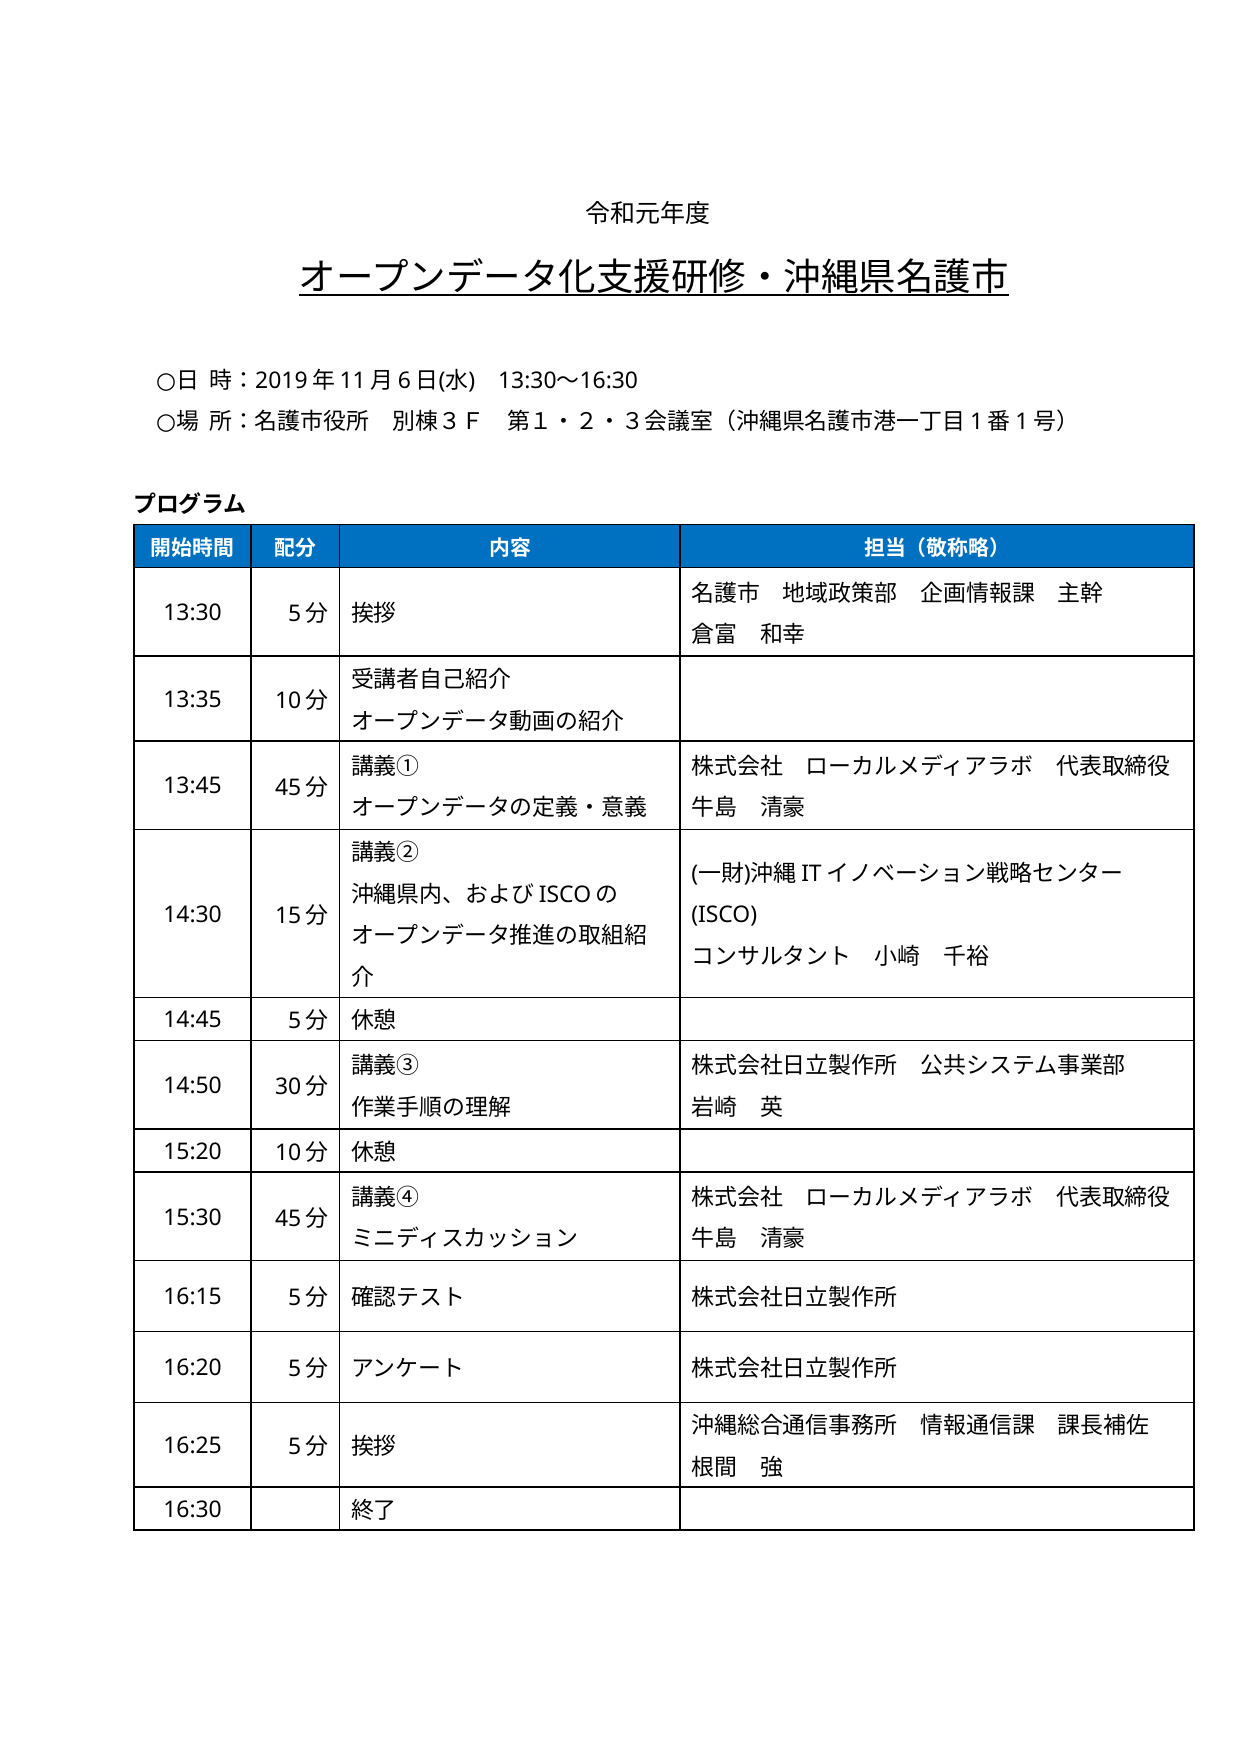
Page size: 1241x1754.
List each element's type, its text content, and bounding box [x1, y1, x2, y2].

table_cell アンケート [340, 1332, 679, 1401]
table_cell 5分 [252, 998, 339, 1039]
table_cell 講義① オープンデータの定義・意義 [340, 742, 679, 828]
table_header 配分 [252, 525, 339, 567]
table_cell [681, 1488, 1193, 1529]
table_cell 株式会社日立製作所 [681, 1332, 1193, 1401]
table_cell 株式会社 ローカルメディアラボ 代表取締役 牛島 清豪 [681, 1173, 1193, 1260]
table_header 内容 [340, 525, 679, 567]
table_cell 45分 [252, 742, 339, 828]
table_cell 14:50 [135, 1041, 250, 1128]
text ○場 所：名護市役所 別棟３Ｆ 第１・２・３会議室（沖縄県名護市港一丁目1番1号） [133, 399, 1137, 441]
table_cell 講義③ 作業手順の理解 [340, 1041, 679, 1128]
table_cell 名護市 地域政策部 企画情報課 主幹 倉富 和幸 [681, 568, 1193, 655]
table_header 担当（敬称略） [681, 525, 1193, 567]
table_cell 13:35 [135, 657, 250, 740]
table_cell 5分 [252, 1332, 339, 1401]
table_cell 株式会社日立製作所 公共システム事業部 岩崎 英 [681, 1041, 1193, 1128]
table_cell 15:30 [135, 1173, 250, 1260]
table_cell 講義④ ミニディスカッション [340, 1173, 679, 1260]
table_cell 5分 [252, 1261, 339, 1331]
table_cell [681, 998, 1193, 1039]
table_cell 14:30 [135, 830, 250, 996]
table_cell 終了 [340, 1488, 679, 1529]
table_cell 13:30 [135, 568, 250, 655]
table_cell 講義② 沖縄県内、およびISCOの オープンデータ推進の取組紹介 [340, 830, 679, 996]
table_cell [681, 657, 1193, 740]
table_cell 株式会社日立製作所 [681, 1261, 1193, 1331]
table_cell 挨拶 [340, 1403, 679, 1486]
table_cell 45分 [252, 1173, 339, 1260]
table_cell 10分 [252, 657, 339, 740]
text プログラム [133, 482, 1137, 524]
text 令和元年度 [133, 191, 1137, 233]
table_cell 14:45 [135, 998, 250, 1039]
table_cell 16:30 [135, 1488, 250, 1529]
table_cell 休憩 [340, 998, 679, 1039]
table_cell 10分 [252, 1130, 339, 1171]
table_cell 13:45 [135, 742, 250, 828]
text オープンデータ化支援研修・沖縄県名護市 [133, 233, 1137, 316]
table_cell 16:20 [135, 1332, 250, 1401]
table_cell [681, 1130, 1193, 1171]
table_cell [252, 1488, 339, 1529]
text ○日 時：2019年11月6日(水) 13:30～16:30 [133, 357, 1137, 399]
table_cell (一財)沖縄ITイノベーション戦略センター(ISCO) コンサルタント 小崎 千裕 [681, 830, 1193, 996]
table_cell 休憩 [340, 1130, 679, 1171]
table_header 開始時間 [135, 525, 250, 567]
table_cell 15分 [252, 830, 339, 996]
table_cell 16:25 [135, 1403, 250, 1486]
table_cell 15:20 [135, 1130, 250, 1171]
table_cell 沖縄総合通信事務所 情報通信課 課長補佐 根間 強 [681, 1403, 1193, 1486]
table_cell 挨拶 [340, 568, 679, 655]
table_cell 株式会社 ローカルメディアラボ 代表取締役 牛島 清豪 [681, 742, 1193, 828]
table_cell 5分 [252, 568, 339, 655]
table_cell 確認テスト [340, 1261, 679, 1331]
table_cell 16:15 [135, 1261, 250, 1331]
table_cell 受講者自己紹介 オープンデータ動画の紹介 [340, 657, 679, 740]
table_cell 30分 [252, 1041, 339, 1128]
table_cell 5分 [252, 1403, 339, 1486]
